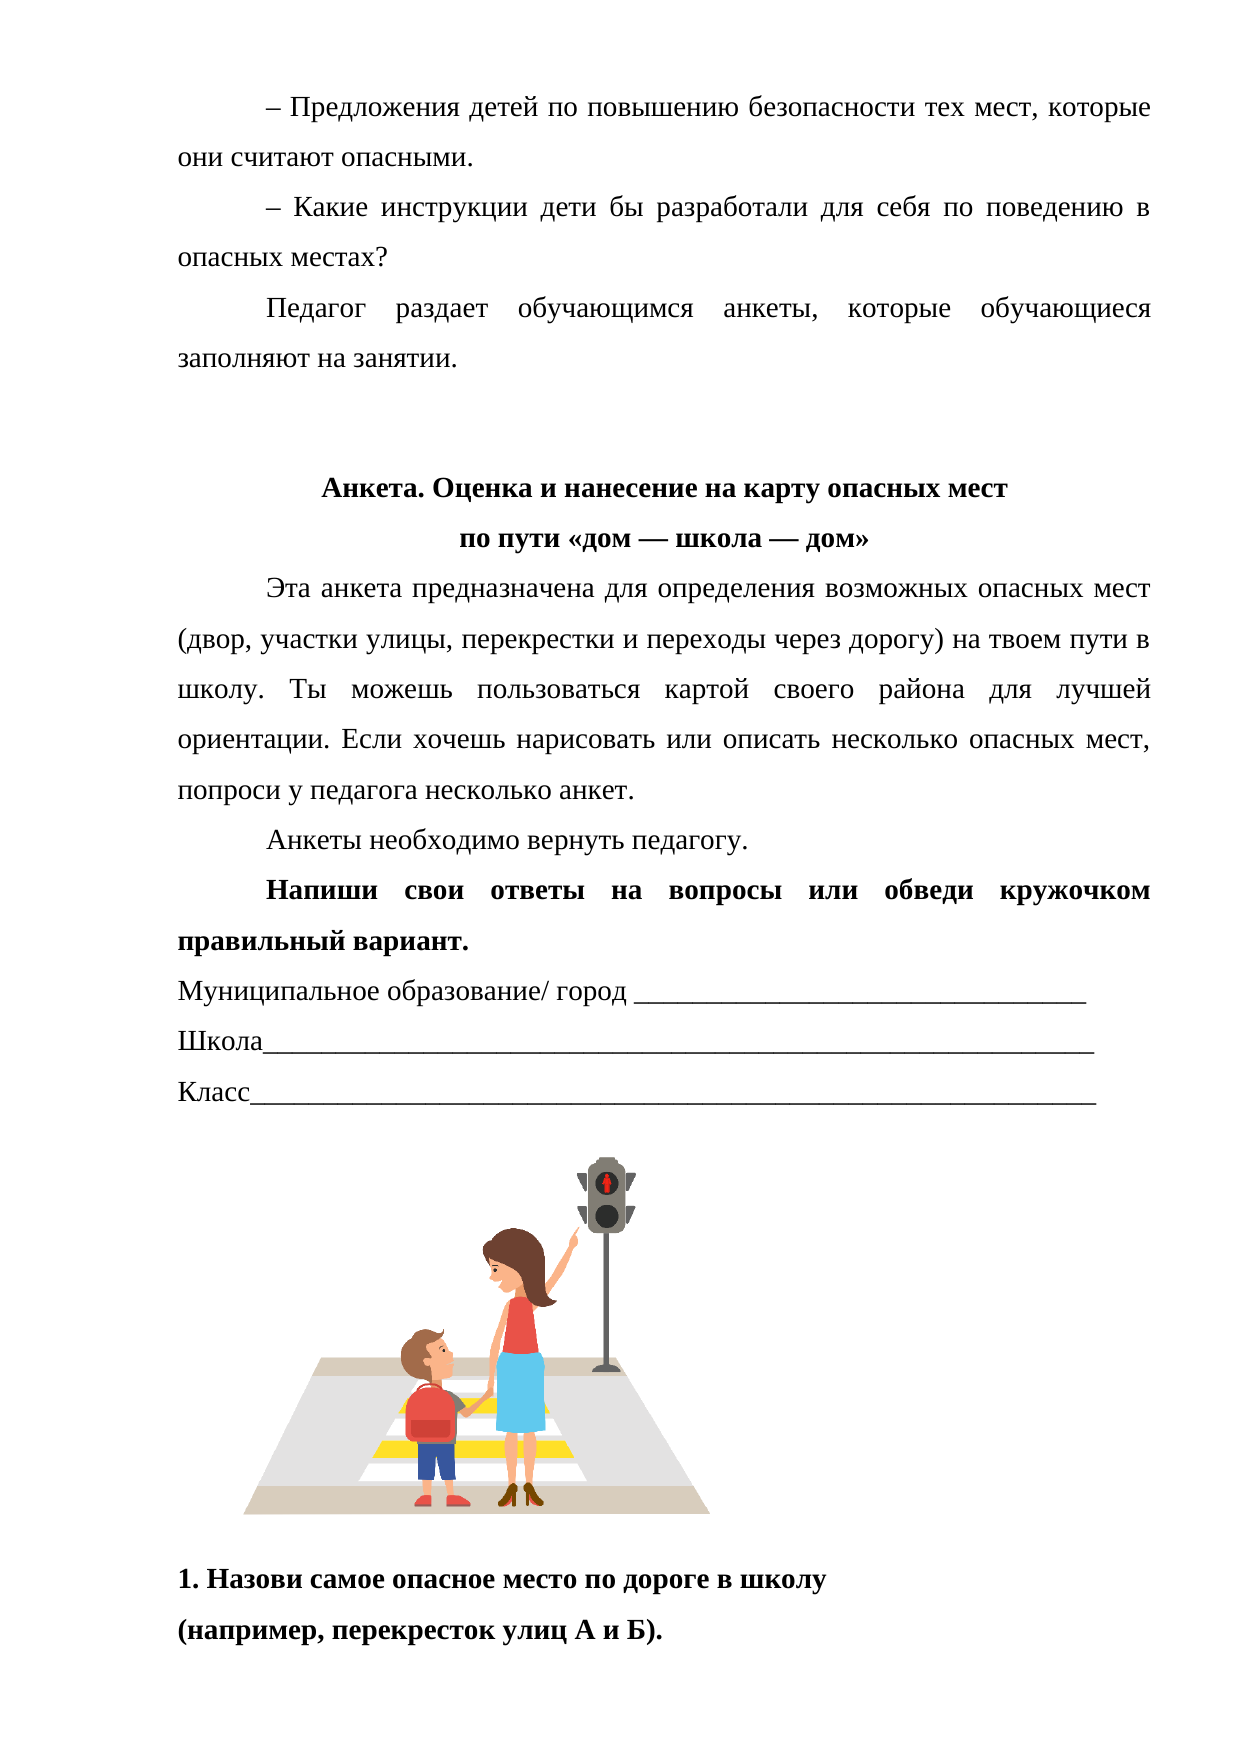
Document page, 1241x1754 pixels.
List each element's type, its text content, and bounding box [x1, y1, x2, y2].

text Анкеты необходимо вернуть педагогу. [177, 822, 1152, 856]
picture [177, 1124, 776, 1548]
text Школа_________________________________________________________ [177, 1023, 1152, 1057]
text Анкета. Оценка и нанесение на карту опасных мест по пути «дом — школа — дом» [177, 470, 1152, 554]
text Эта анкета предназначена для определения возможных опасных мест (двор, участки улицы, перекрестки и переходы через дорогу) на твоем пути в школу. Ты можешь пользоваться картой своего района для лучшей ориентации. Если хочешь нарисовать или описать несколько опасных мест, попроси у педагога несколько анкет. [177, 571, 1152, 805]
list Педагог раздает обучающимся анкеты, которые обучающиеся заполняют на занятии. [177, 290, 1152, 374]
text 1. Назови самое опасное место по дороге в школу [177, 1561, 1152, 1595]
list – Какие инструкции дети бы разработали для себя по поведению в опасных местах? [177, 189, 1152, 273]
text (например, перекресток улиц А и Б). [177, 1612, 1152, 1645]
list – Предложения детей по повышению безопасности тех мест, которые они считают опасными. [177, 89, 1152, 172]
text Класс__________________________________________________________ [177, 1074, 1152, 1107]
text Напиши свои ответы на вопросы или обведи кружочком правильный вариант. [177, 872, 1152, 956]
text Муниципальное образование/ город _______________________________ [177, 973, 1152, 1007]
